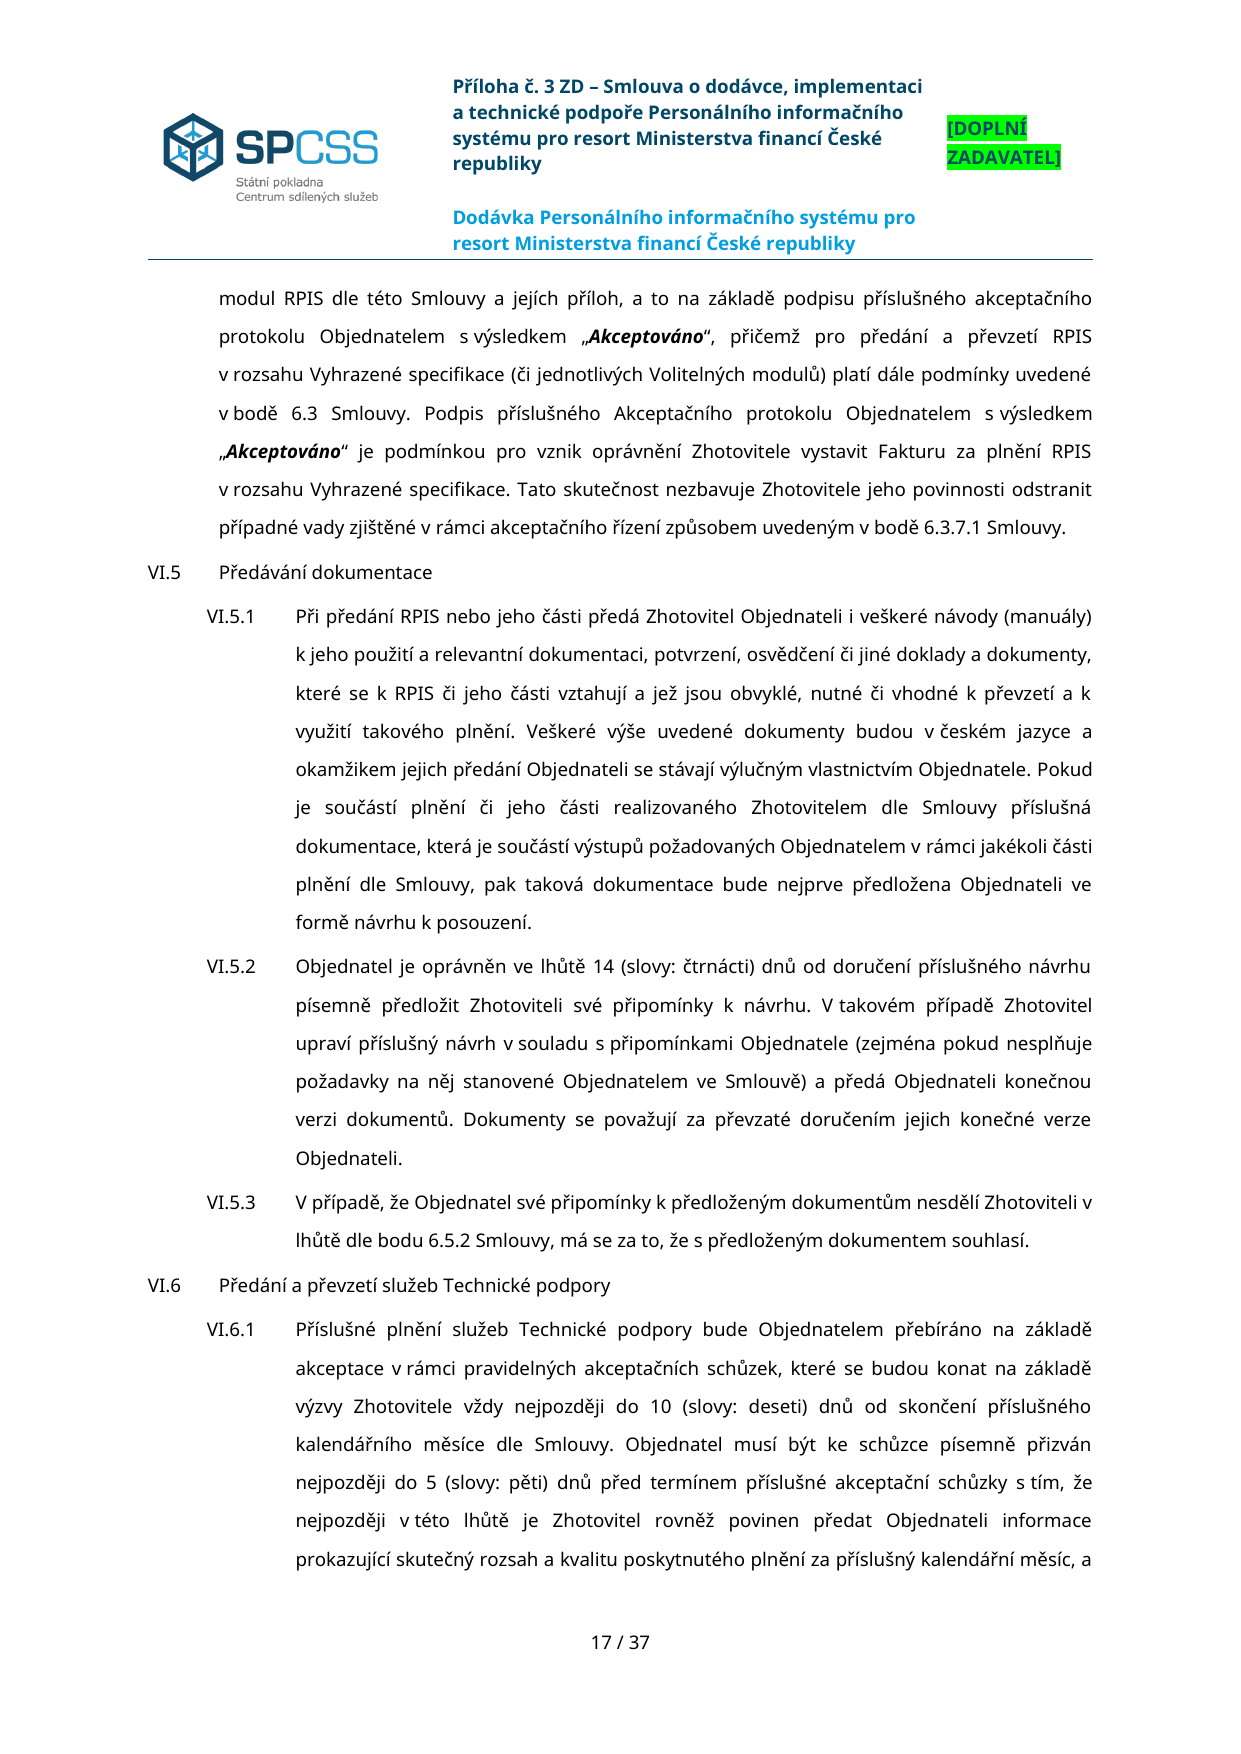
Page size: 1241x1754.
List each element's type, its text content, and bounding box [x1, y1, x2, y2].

subtitle Objednatel je oprávněn ve lhůtě 14 (slovy: čtrnácti) dnů od doručení příslušného návrhu písemně předložit Zhotoviteli své připomínky k návrhu. V takovém případě Zhotovitel upraví příslušný návrh v souladu s připomínkami Objednatele (zejména pokud nesplňuje požadavky na něj stanovené Objednatelem ve Smlouvě) a předá Objednateli konečnou verzi dokumentů. Dokumenty se považují za převzaté doručením jejich konečné verze Objednateli. [207, 954, 1093, 1171]
subtitle Při předání RPIS nebo jeho části předá Zhotovitel Objednateli i veškeré návody (manuály) k jeho použití a relevantní dokumentaci, potvrzení, osvědčení či jiné doklady a dokumenty, které se k RPIS či jeho části vztahují a jež jsou obvyklé, nutné či vhodné k převzetí a k využití takového plnění. Veškeré výše uvedené dokumenty budou v českém jazyce a okamžikem jejich předání Objednateli se stávají výlučným vlastnictvím Objednatele. Pokud je součástí plnění či jeho části realizovaného Zhotovitelem dle Smlouvy příslušná dokumentace, která je součástí výstupů požadovaných Objednatelem v rámci jakékoli části plnění dle Smlouvy, pak taková dokumentace bude nejprve předložena Objednateli ve formě návrhu k posouzení. [207, 603, 1093, 935]
subtitle Předání a převzetí služeb Technické podpory [148, 1272, 1093, 1298]
subtitle V případě, že Objednatel své připomínky k předloženým dokumentům nesdělí Zhotoviteli v lhůtě dle bodu 6.5.2 Smlouvy, má se za to, že s předloženým dokumentem souhlasí. [207, 1189, 1093, 1253]
picture [163, 113, 378, 203]
subtitle Předávání dokumentace [148, 559, 1093, 584]
